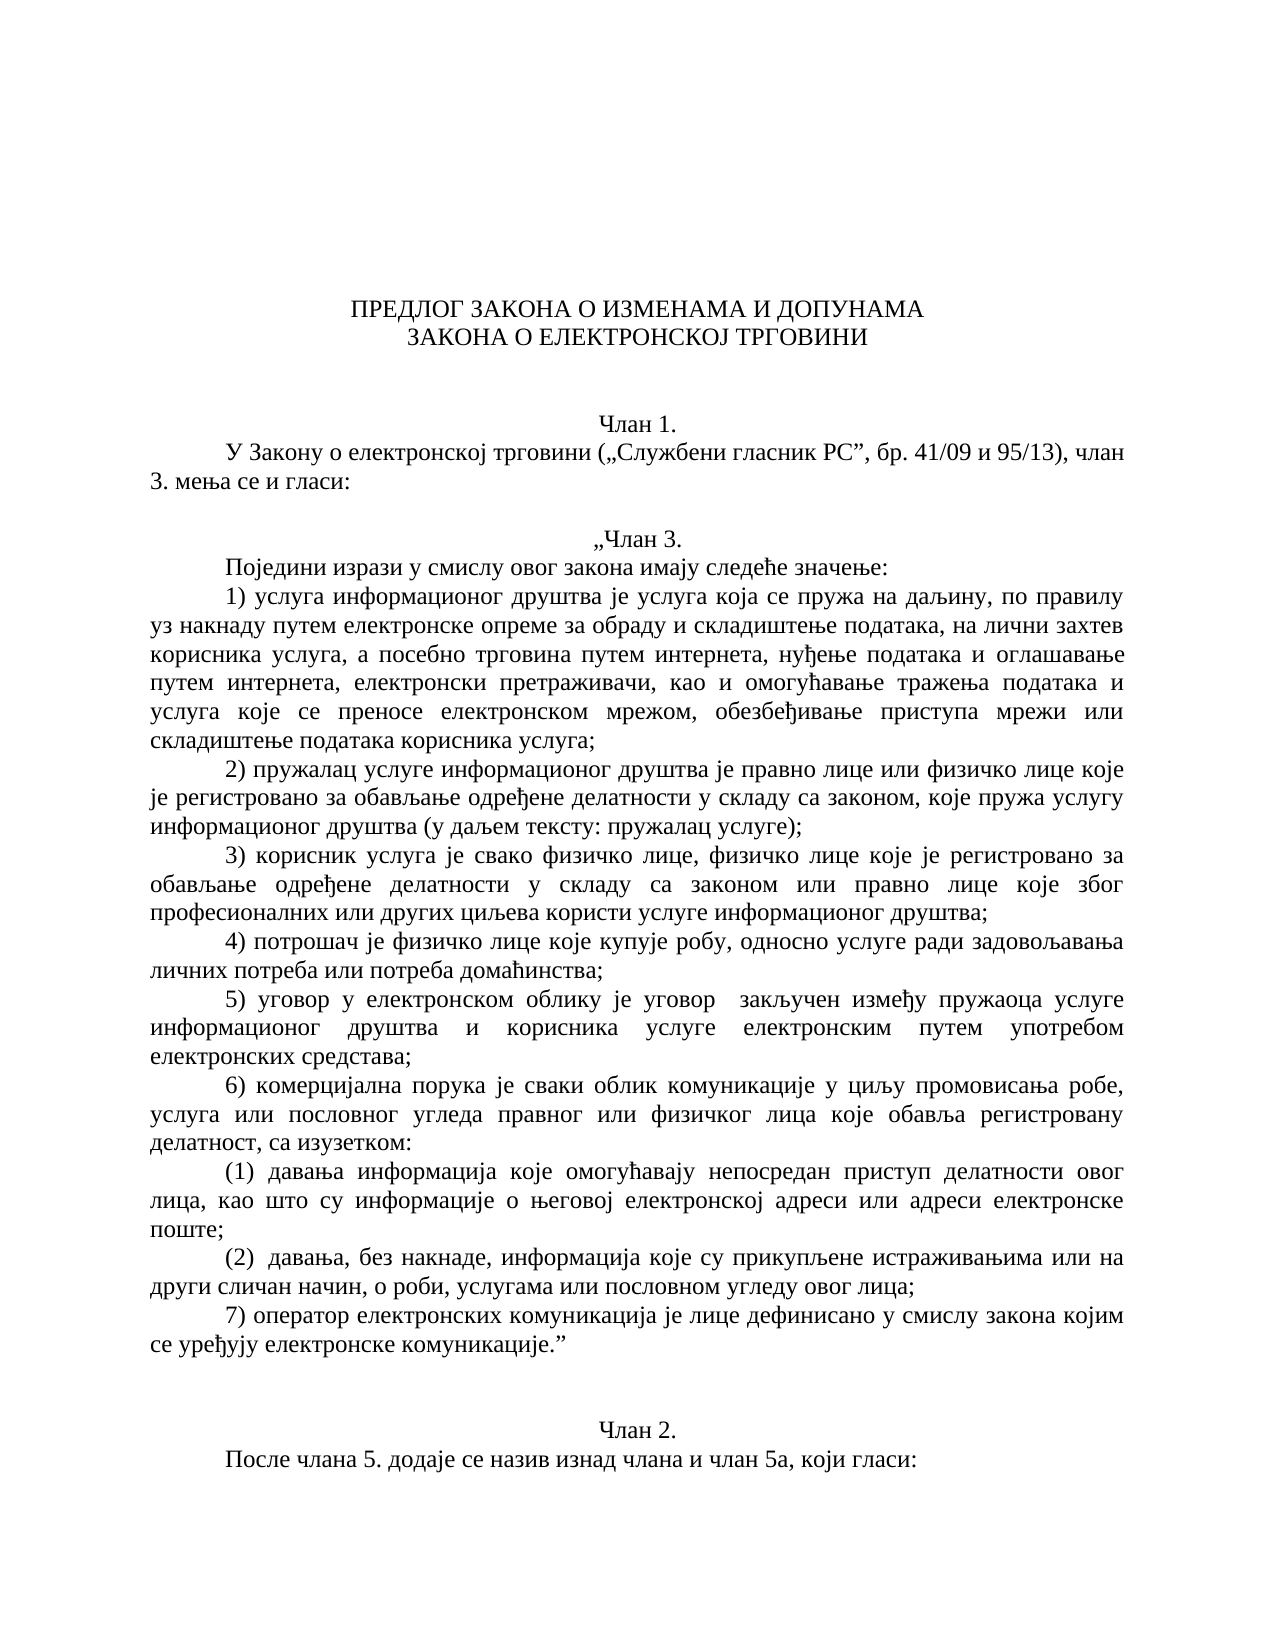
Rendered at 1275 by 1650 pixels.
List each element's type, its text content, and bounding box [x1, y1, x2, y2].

text Члан 1. [150, 409, 1125, 437]
text 5) уговор у електронском облику је уговор закључен између пружаоца услуге информационог друштва и корисника услуге електронским путем употребом електронских средстава; [150, 984, 1125, 1070]
text „Члан 3. [150, 524, 1125, 552]
text 1) услуга информационог друштва је услуга која се пружа на даљину, по правилу уз накнаду путем електронске опреме за обраду и складиштење података, на лични захтев корисника услуга, а посебно трговина путем интернета, нуђење података и оглашавање путем интернета, електронски претраживачи, као и омогућавање тражења података и услуга које се преносе електронском мрежом, обезбеђивање приступа мрежи или складиштење података корисника услуга; [150, 581, 1125, 754]
text ЗАКОНА О ЕЛЕКТРОНСКОЈ ТРГОВИНИ [150, 322, 1125, 351]
text (2) давања, без накнаде, информација које су прикупљене истраживањима или на други сличан начин, о роби, услугама или пословном угледу овог лица; [150, 1242, 1125, 1300]
text Члан 2. [150, 1415, 1125, 1444]
text 3) корисник услуга је свако физичко лице, физичко лице које је регистровано за обављање одређене делатности у складу са законом или правно лице које због професионалних или других циљева користи услуге информационог друштва; [150, 840, 1125, 926]
text У Закону o електронској трговини („Службени гласник РС”, бр. 41/09 и 95/13), члан 3. мења се и гласи: [150, 437, 1125, 495]
text 7) оператор електронских комуникација је лице дефинисано у смислу закона којим се уређују електронске комуникације.” [150, 1300, 1125, 1357]
text Поједини изрази у смислу овог закона имају следеће значење: [150, 552, 1125, 581]
text После члана 5. додаје се назив изнад члана и члан 5а, који гласи: [150, 1444, 1125, 1472]
text (1) давања информација које омогућавају непосредан приступ делатности овог лица, као што су информације о његовој електронској адреси или адреси електронске поште; [150, 1156, 1125, 1242]
text 2) пружалац услуге информационог друштва је правно лице или физичко лице које је регистровано за обављање одређене делатности у складу са законом, које пружа услугу информационог друштва (у даљем тексту: пружалац услуге); [150, 754, 1125, 840]
text ПРЕДЛОГ ЗАКОНА O ИЗМЕНАМА И ДОПУНАМА [150, 294, 1125, 322]
text 6) комерцијална порука је сваки облик комуникације у циљу промовисања робе, услуга или пословног угледа правног или физичког лица које обавља регистровану делатност, са изузетком: [150, 1070, 1125, 1156]
text 4) потрошач је физичко лице које купује робу, односно услуге ради задовољавања личних потреба или потреба домаћинства; [150, 926, 1125, 984]
